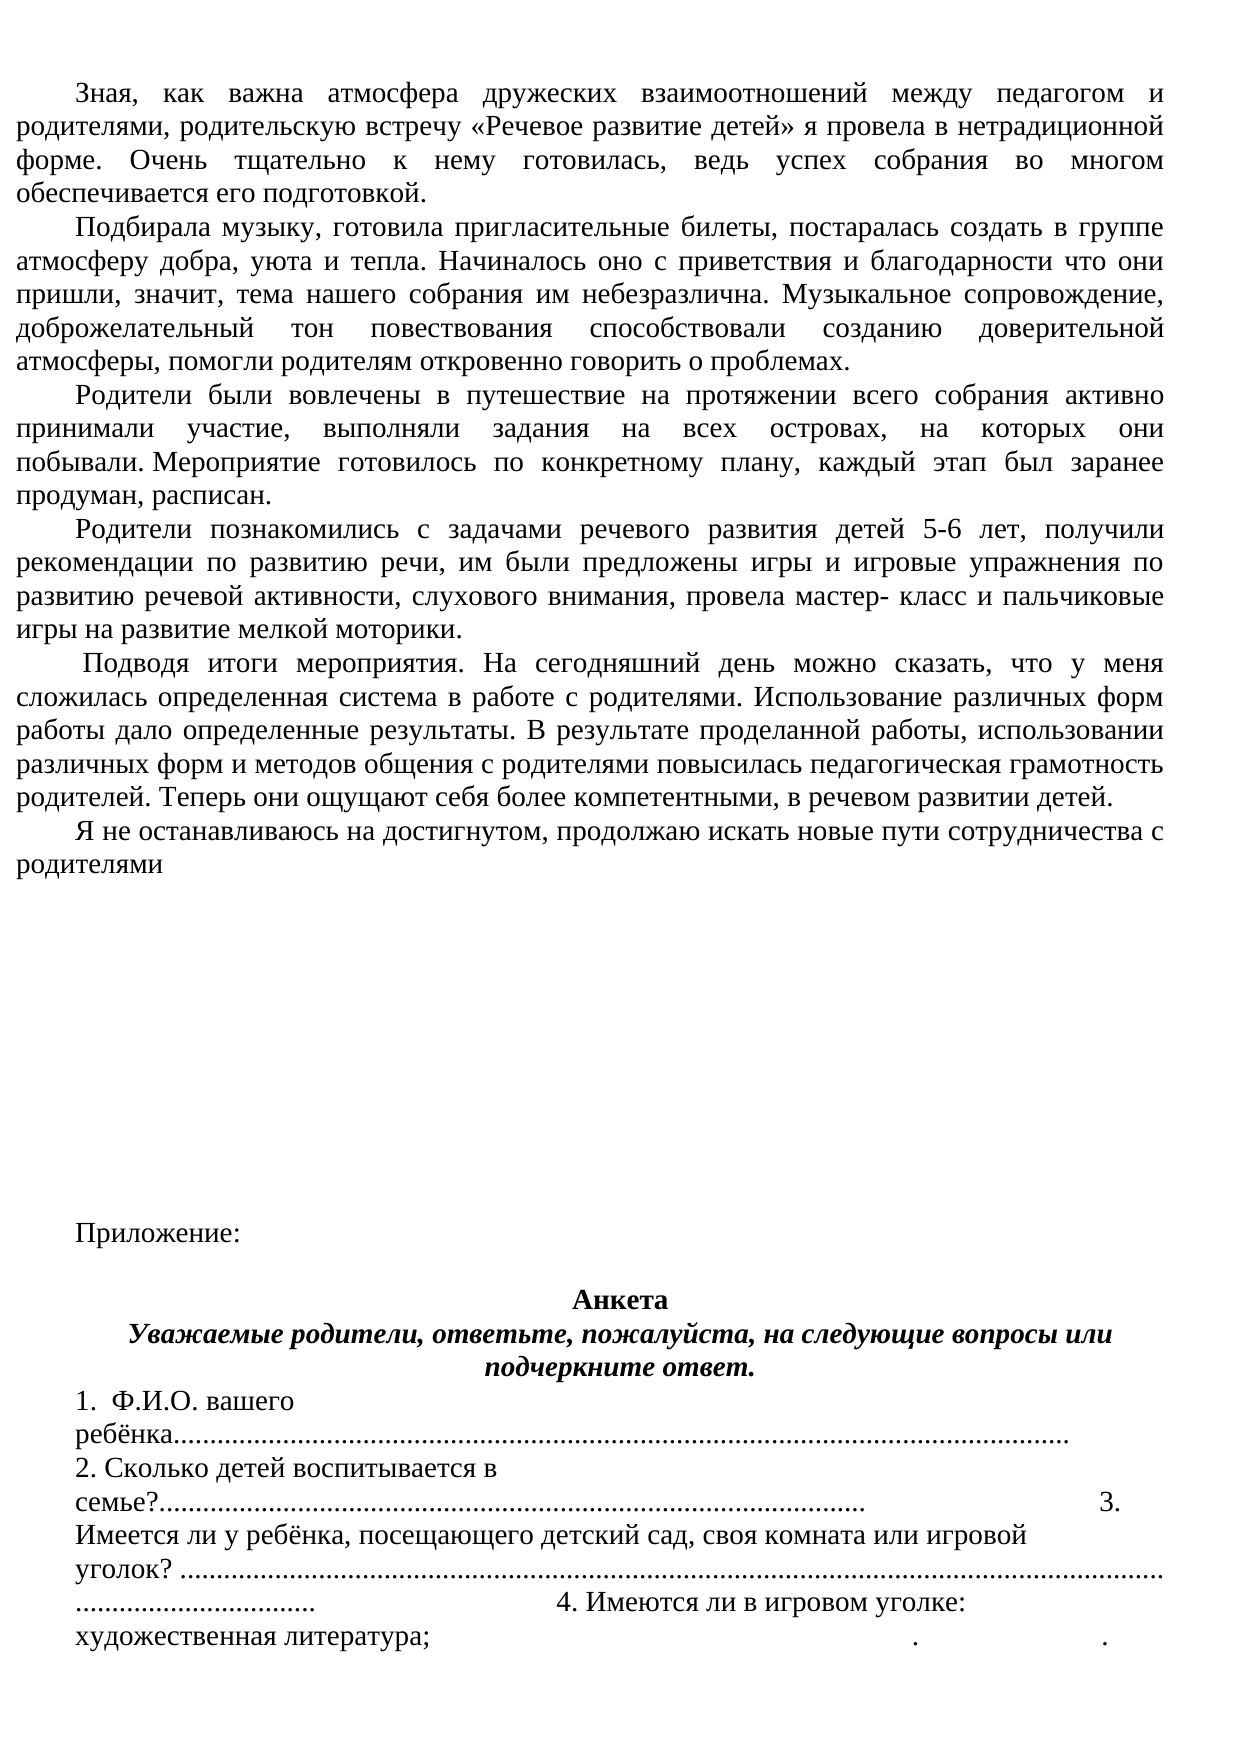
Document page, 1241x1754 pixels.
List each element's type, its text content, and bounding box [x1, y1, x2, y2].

text Приложение: [16, 1215, 1165, 1249]
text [75, 1383, 1165, 1651]
text Подбирала музыку, готовила пригласительные билеты, постаралась создать в группе атмосферу добра, уюта и тепла. Начиналось оно с приветствия и благодарности что они пришли, значит, тема нашего собрания им небезразлична. Музыкальное сопровождение, доброжелательный тон повествования способствовали созданию доверительной атмосферы, помогли родителям откровенно говорить о проблемах. [16, 209, 1165, 377]
text Подводя итоги мероприятия. На сегодняшний день можно сказать, что у меня сложилась определенная система в работе с родителями. Использование различных форм работы дало определенные результаты. В результате проделанной работы, использовании различных форм и методов общения с родителями повысилась педагогическая грамотность родителей. Теперь они ощущают себя более компетентными, в речевом развитии детей. [16, 645, 1165, 813]
text Я не останавливаюсь на достигнутом, продолжаю искать новые пути сотрудничества с родителями [16, 813, 1165, 880]
text Родители познакомились с задачами речевого развития детей 5-6 лет, получили рекомендации по развитию речи, им были предложены игры и игровые упражнения по развитию речевой активности, слухового внимания, провела мастер- класс и пальчиковые игры на развитие мелкой моторики. [16, 511, 1165, 645]
text Зная, как важна атмосфера дружеских взаимоотношений между педагогом и родителями, родительскую встречу «Речевое развитие детей» я провела в нетрадиционной форме. Очень тщательно к нему готовилась, ведь успех собрания во многом обеспечивается его подготовкой. [16, 75, 1165, 209]
text Анкета [75, 1282, 1165, 1316]
text Родители были вовлечены в путешествие на протяжении всего собрания активно принимали участие, выполняли задания на всех островах, на которых они побывали. Мероприятие готовилось по конкретному плану, каждый этап был заранее продуман, расписан. [16, 377, 1165, 511]
text Уважаемые родители, ответьте, пожалуйста, на следующие вопросы или подчеркните ответ. [75, 1316, 1165, 1383]
